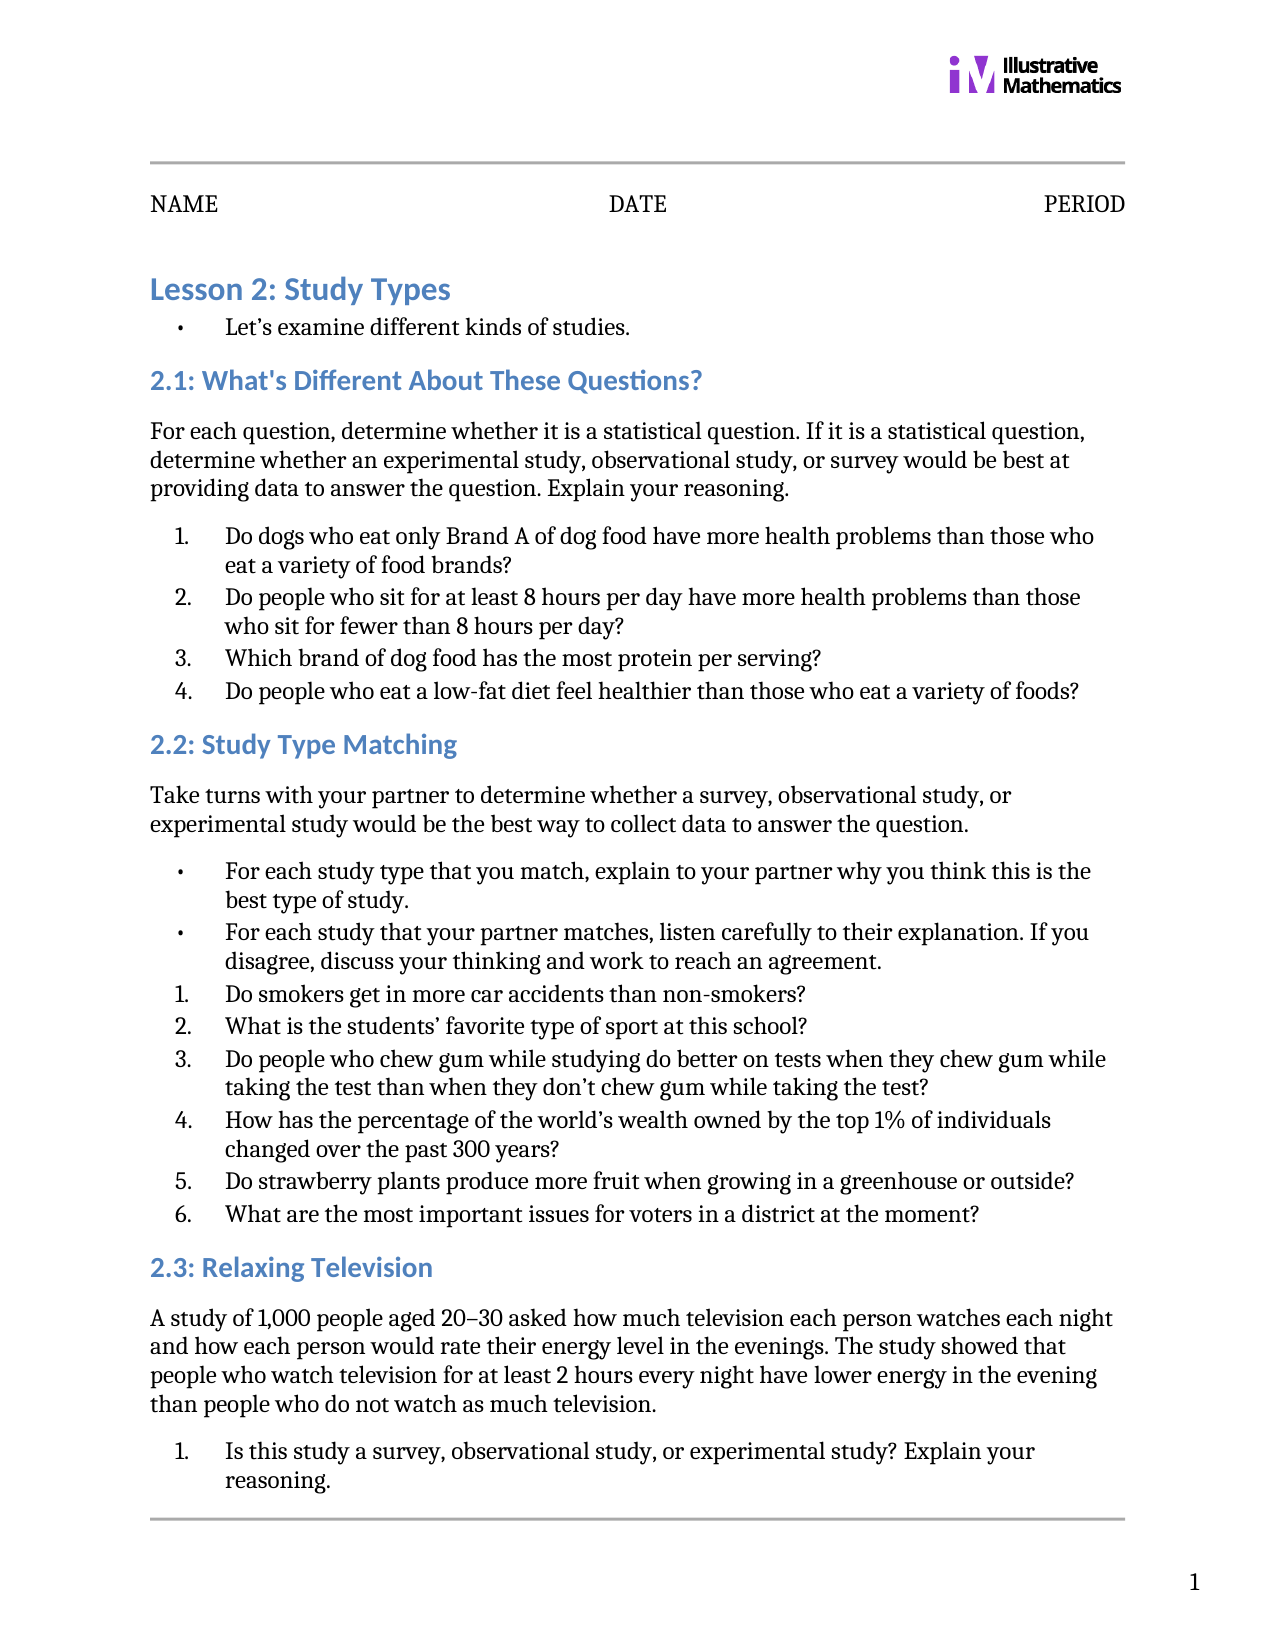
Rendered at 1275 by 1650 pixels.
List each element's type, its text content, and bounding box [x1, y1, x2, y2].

list Do strawberry plants produce more fruit when growing in a greenhouse or outside? [175, 1167, 1125, 1196]
list For each study type that you match, explain to your partner why you think this is the best type of study. [175, 857, 1125, 914]
list Do people who chew gum while studying do better on tests when they chew gum while taking the test than when they don’t chew gum while taking the test? [175, 1044, 1125, 1102]
subtitle 2.2: Study Type Matching [150, 726, 1125, 762]
list Let’s examine different kinds of studies. [175, 313, 1125, 342]
subtitle 2.3: Relaxing Television [150, 1249, 1125, 1285]
list How has the percentage of the world’s wealth owned by the top 1% of individuals changed over the past 300 years? [175, 1106, 1125, 1163]
text Take turns with your partner to determine whether a survey, observational study, or experimental study would be the best way to collect data to answer the question. [150, 781, 1125, 838]
list What are the most important issues for voters in a district at the moment? [175, 1199, 1125, 1228]
list For each study that your partner matches, listen carefully to their explanation. If you disagree, discuss your thinking and work to reach an agreement. [175, 918, 1125, 976]
list Is this study a survey, observational study, or experimental study? Explain your reasoning. [175, 1437, 1125, 1495]
list Do people who sit for at least 8 hours per day have more health problems than those who sit for fewer than 8 hours per day? [175, 583, 1125, 641]
picture [949, 55, 1121, 93]
list Do dogs who eat only Brand A of dog food have more health problems than those who eat a variety of food brands? [175, 522, 1125, 579]
text A study of 1,000 people aged 20–30 asked how much television each person watches each night and how each person would rate their energy level in the evenings. The study showed that people who watch television for at least 2 hours every night have lower energy in the evening than people who do not watch as much television. [150, 1303, 1125, 1418]
list Do smokers get in more car accidents than non-smokers? [175, 979, 1125, 1008]
list Do people who eat a low-fat diet feel healthier than those who eat a variety of foods? [175, 677, 1125, 706]
subtitle Lesson 2: Study Types [150, 268, 1125, 309]
subtitle 2.1: What's Different About These Questions? [150, 362, 1125, 398]
list Which brand of dog food has the most protein per serving? [175, 644, 1125, 673]
text For each question, determine whether it is a statistical question. If it is a statistical question, determine whether an experimental study, observational study, or survey would be best at providing data to answer the question. Explain your reasoning. [150, 417, 1125, 503]
list What is the students’ favorite type of sport at this school? [175, 1012, 1125, 1041]
